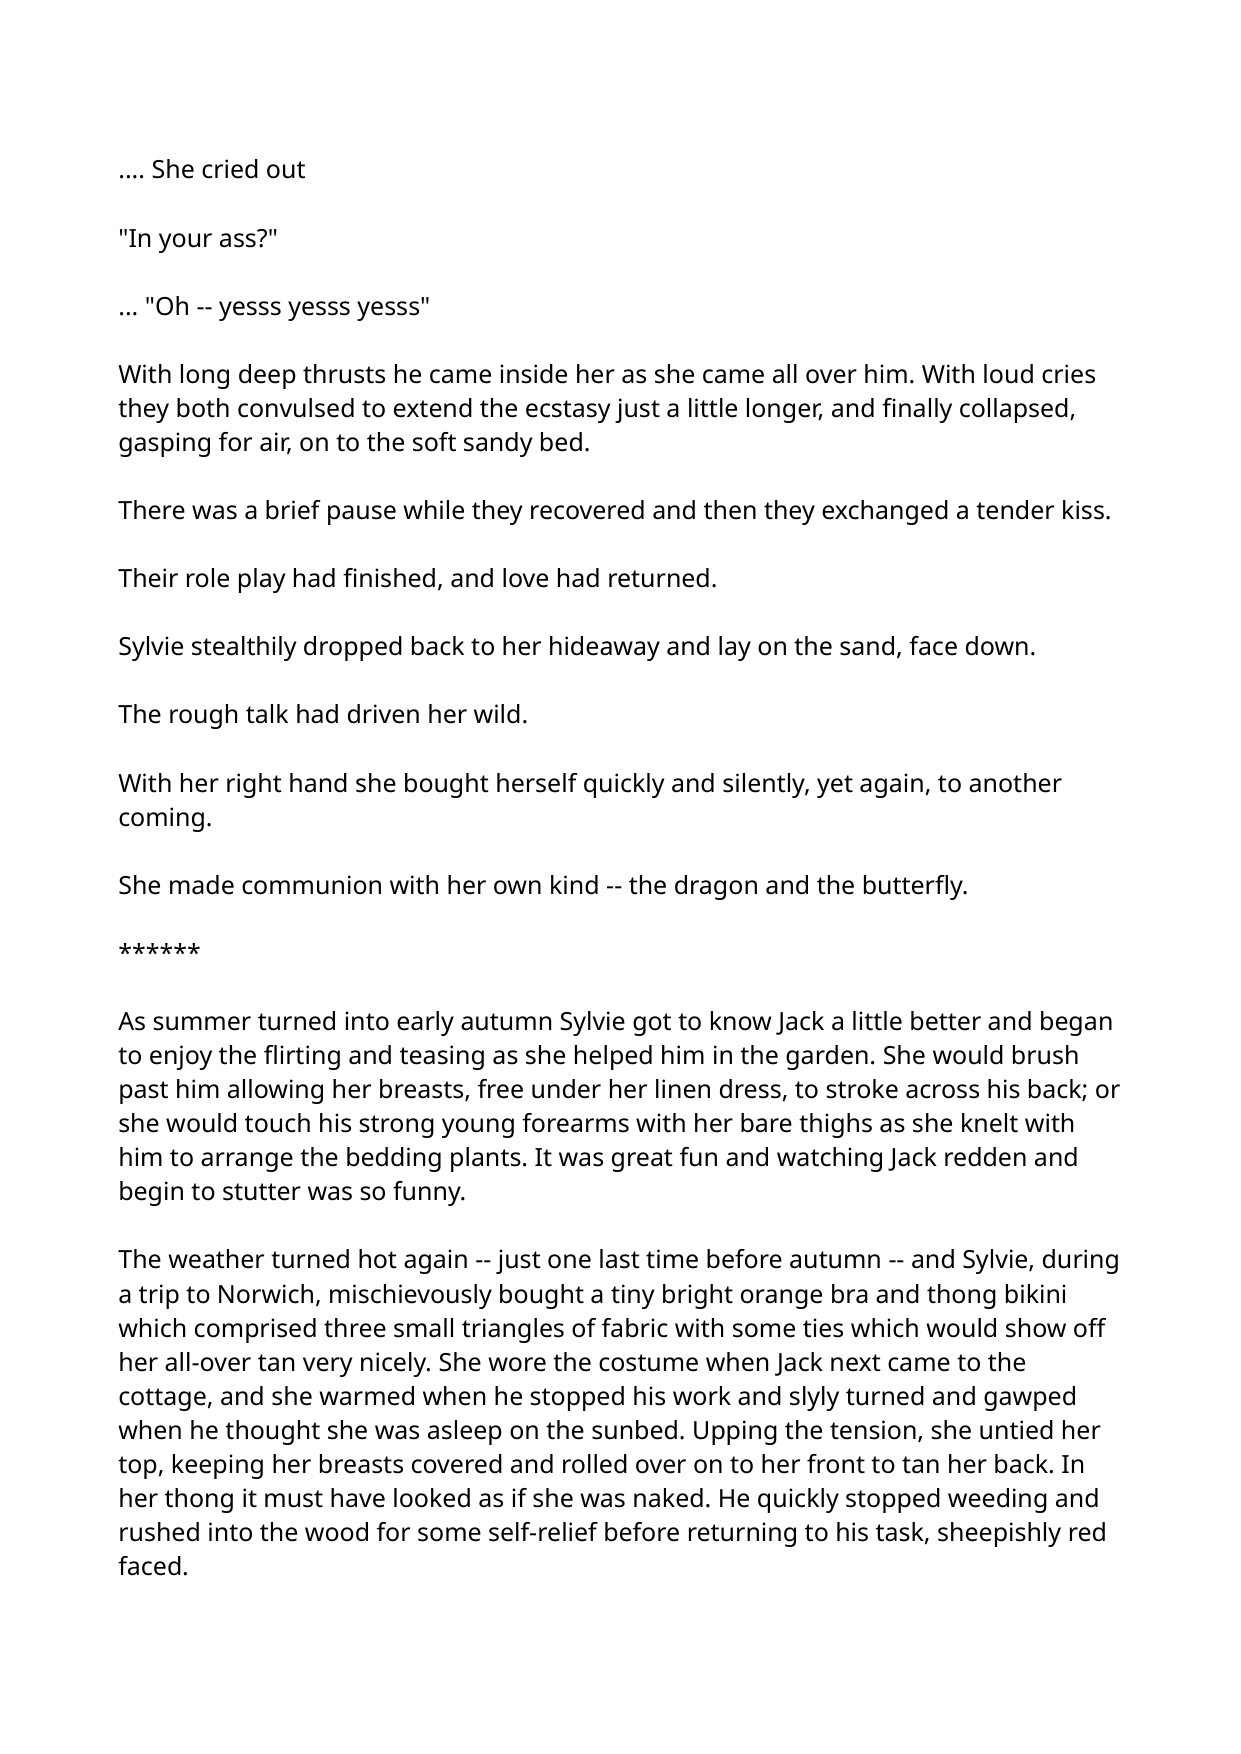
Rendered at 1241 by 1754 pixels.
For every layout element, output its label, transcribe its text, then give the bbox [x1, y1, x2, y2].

text ... "Oh -- yesss yesss yesss" [118, 288, 1122, 322]
text There was a brief pause while they recovered and then they exchanged a tender kiss. [118, 493, 1122, 527]
text With long deep thrusts he came inside her as she came all over him. With loud cries they both convulsed to extend the ecstasy just a little longer, and finally collapsed, gasping for air, on to the soft sandy bed. [118, 357, 1122, 459]
text As summer turned into early autumn Sylvie got to know Jack a little better and began to enjoy the flirting and teasing as she helped him in the garden. She would brush past him allowing her breasts, free under her linen dress, to stroke across his back; or she would touch his strong young forearms with her bare thighs as she knelt with him to arrange the bedding plants. It was great fun and watching Jack redden and begin to stutter was so funny. [118, 1004, 1122, 1208]
text She made communion with her own kind -- the dragon and the butterfly. [118, 867, 1122, 902]
text The rough talk had driven her wild. [118, 697, 1122, 731]
text The weather turned hot again -- just one last time before autumn -- and Sylvie, during a trip to Norwich, mischievously bought a tiny bright orange bra and thong bikini which comprised three small triangles of fabric with some ties which would show off her all-over tan very nicely. She wore the costume when Jack next came to the cottage, and she warmed when he stopped his work and slyly turned and gawped when he thought she was asleep on the sunbed. Upping the tension, she untied her top, keeping her breasts covered and rolled over on to her front to tan her back. In her thong it must have looked as if she was naked. He quickly stopped weeding and rushed into the wood for some self-relief before returning to his task, sheepishly red faced. [118, 1242, 1122, 1583]
text Sylvie stealthily dropped back to her hideaway and lay on the sand, face down. [118, 629, 1122, 663]
text ****** [118, 936, 1122, 970]
text Their role play had finished, and love had returned. [118, 561, 1122, 595]
text "In your ass?" [118, 220, 1122, 254]
text With her right hand she bought herself quickly and silently, yet again, to another coming. [118, 765, 1122, 833]
text .... She cried out [118, 152, 1122, 186]
